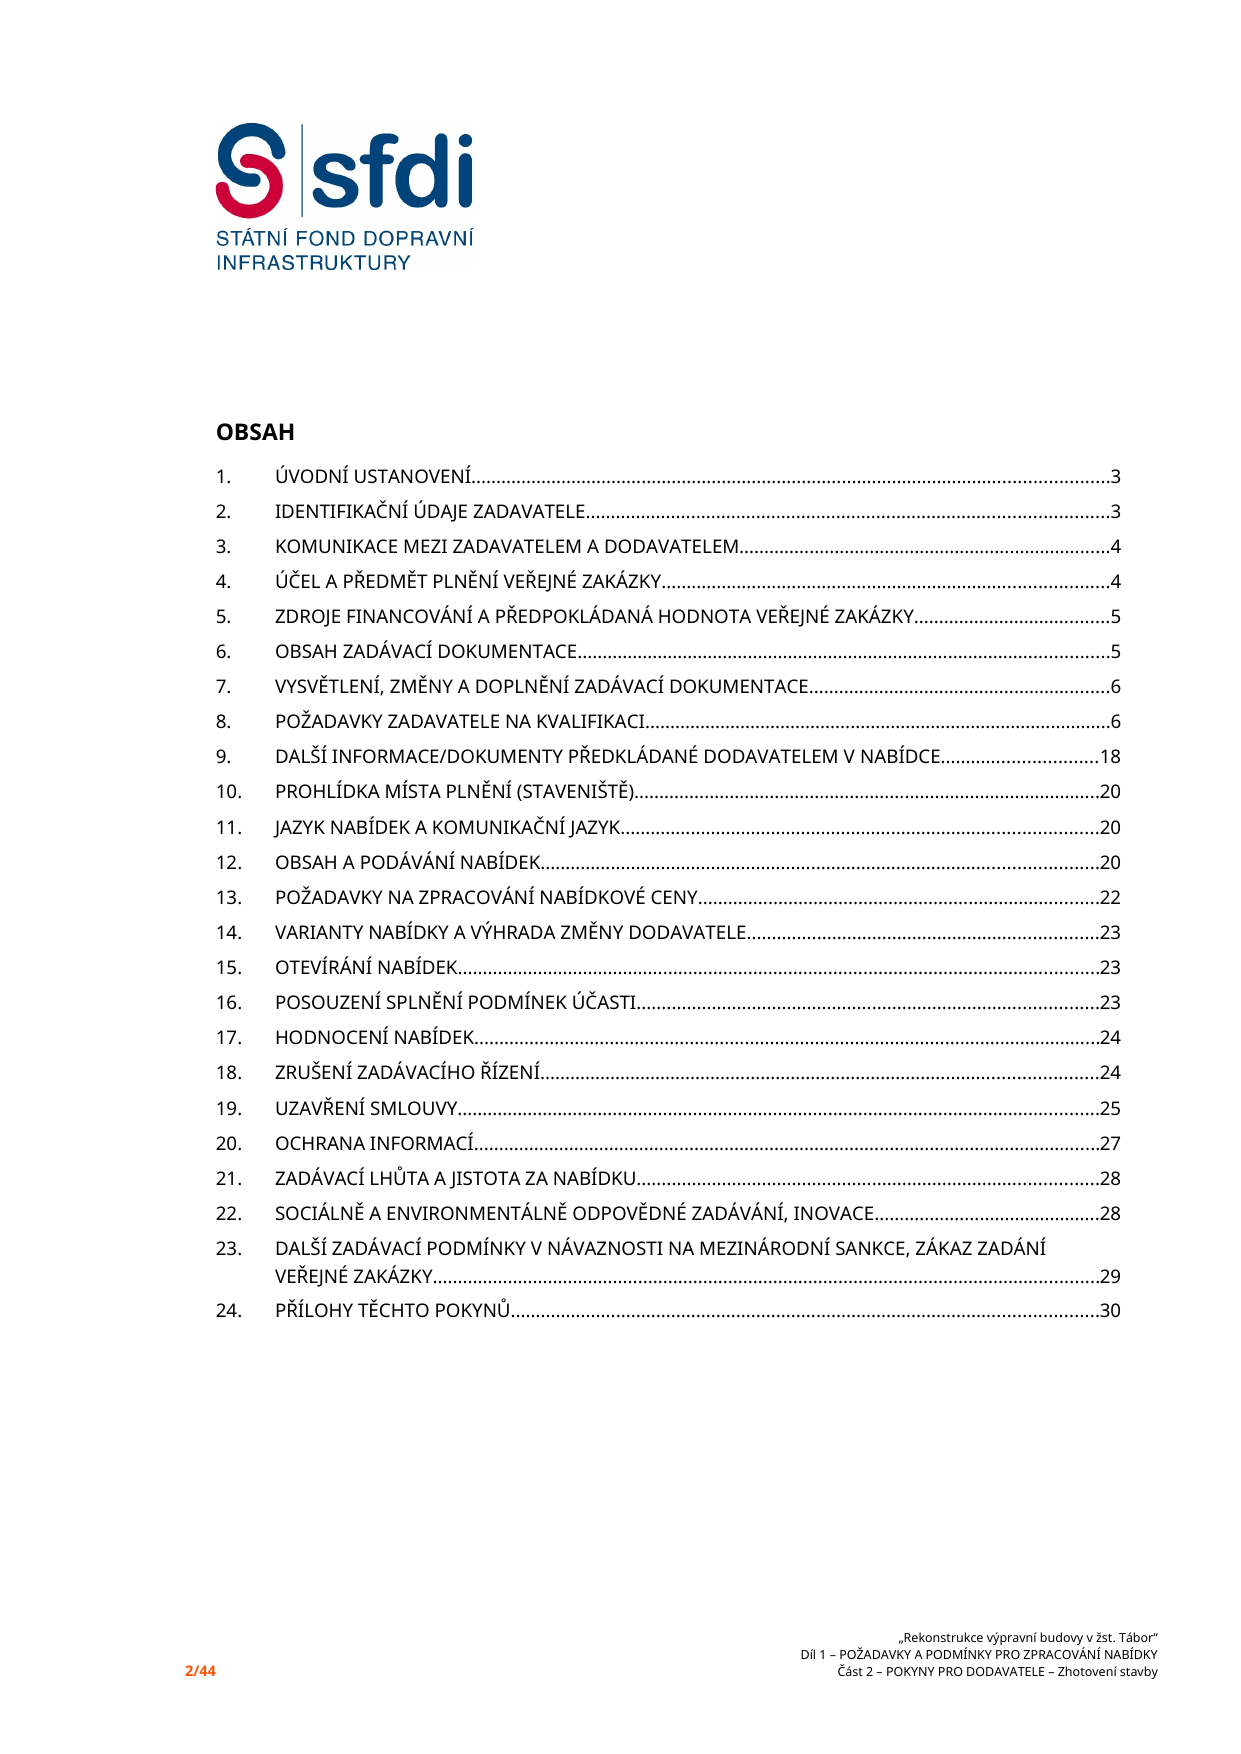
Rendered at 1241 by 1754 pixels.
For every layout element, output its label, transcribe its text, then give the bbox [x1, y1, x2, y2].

picture [215, 120, 474, 270]
text 22. SOCIÁLNĚ A ENVIRONMENTÁLNĚ ODPOVĚDNÉ ZADÁVÁNÍ, INOVACE 28 [216, 1200, 1122, 1226]
text 17. HODNOCENÍ NABÍDEK 24 [216, 1024, 1122, 1050]
text 18. ZRUŠENÍ ZADÁVACÍHO ŘÍZENÍ 24 [216, 1060, 1122, 1085]
text 21. ZADÁVACÍ LHŮTA A JISTOTA ZA NABÍDKU 28 [216, 1165, 1122, 1191]
text 13. POŽADAVKY NA ZPRACOVÁNÍ NABÍDKOVÉ CENY 22 [216, 884, 1122, 910]
text 11. JAZYK NABÍDEK A KOMUNIKAČNÍ JAZYK 20 [216, 814, 1122, 839]
text 7. VYSVĚTLENÍ, ZMĚNY a DOPLNĚNÍ ZADÁVACÍ DOKUMENTACE 6 [216, 673, 1122, 699]
text 4. ÚČEL a PŘEDMĚT PLNĚNÍ VEŘEJNÉ ZAKÁZKY 4 [216, 568, 1122, 594]
text 23. Další zadávací podmínky v návaznosti na MEZINÁRODNÍ sankce, zákaz zadání veřejné zakázky 29 [216, 1235, 1122, 1289]
text 14. VARIANTY NABÍDKY A VÝHRADA ZMĚNY DODAVATELE 23 [216, 919, 1122, 945]
text 1. ÚVODNÍ USTANOVENÍ 3 [216, 463, 1122, 488]
text 20. OCHRANA INFORMACÍ 27 [216, 1130, 1122, 1155]
text 3. KOMUNIKACE MEZI ZADAVATELEM a DODAVATELEM 4 [216, 533, 1122, 559]
text 10. PROHLÍDKA MÍSTA PLNĚNÍ (STAVENIŠTĚ) 20 [216, 779, 1122, 804]
text 12. OBSAH a PODÁVÁNÍ NABÍDEK 20 [216, 849, 1122, 874]
text 2. IDENTIFIKAČNÍ ÚDAJE ZADAVATELE 3 [216, 498, 1122, 523]
text Obsah [216, 416, 1122, 447]
text 19. UZAVŘENÍ SMLOUVY 25 [216, 1095, 1122, 1120]
text 15. OTEVÍRÁNÍ NABÍDEK 23 [216, 954, 1122, 980]
text 5. ZDROJE FINANCOVÁNÍ a PŘEDPOKLÁDANÁ HODNOTA VEŘEJNÉ ZAKÁZKY 5 [216, 603, 1122, 629]
text 8. POŽADAVKY ZADAVATELE NA KVALIFIKACI 6 [216, 709, 1122, 734]
text 9. DALŠÍ INFORMACE/DOKUMENTY PŘEDKLÁDANÉ DODAVATELEM v NABÍDCE 18 [216, 744, 1122, 769]
text 16. POSOUZENÍ SPLNĚNÍ PODMÍNEK ÚČASTI 23 [216, 989, 1122, 1015]
text 6. OBSAH ZADÁVACÍ DOKUMENTACE 5 [216, 638, 1122, 664]
text 24. PŘÍLOHY TĚCHTO POKYNŮ 30 [216, 1297, 1122, 1323]
